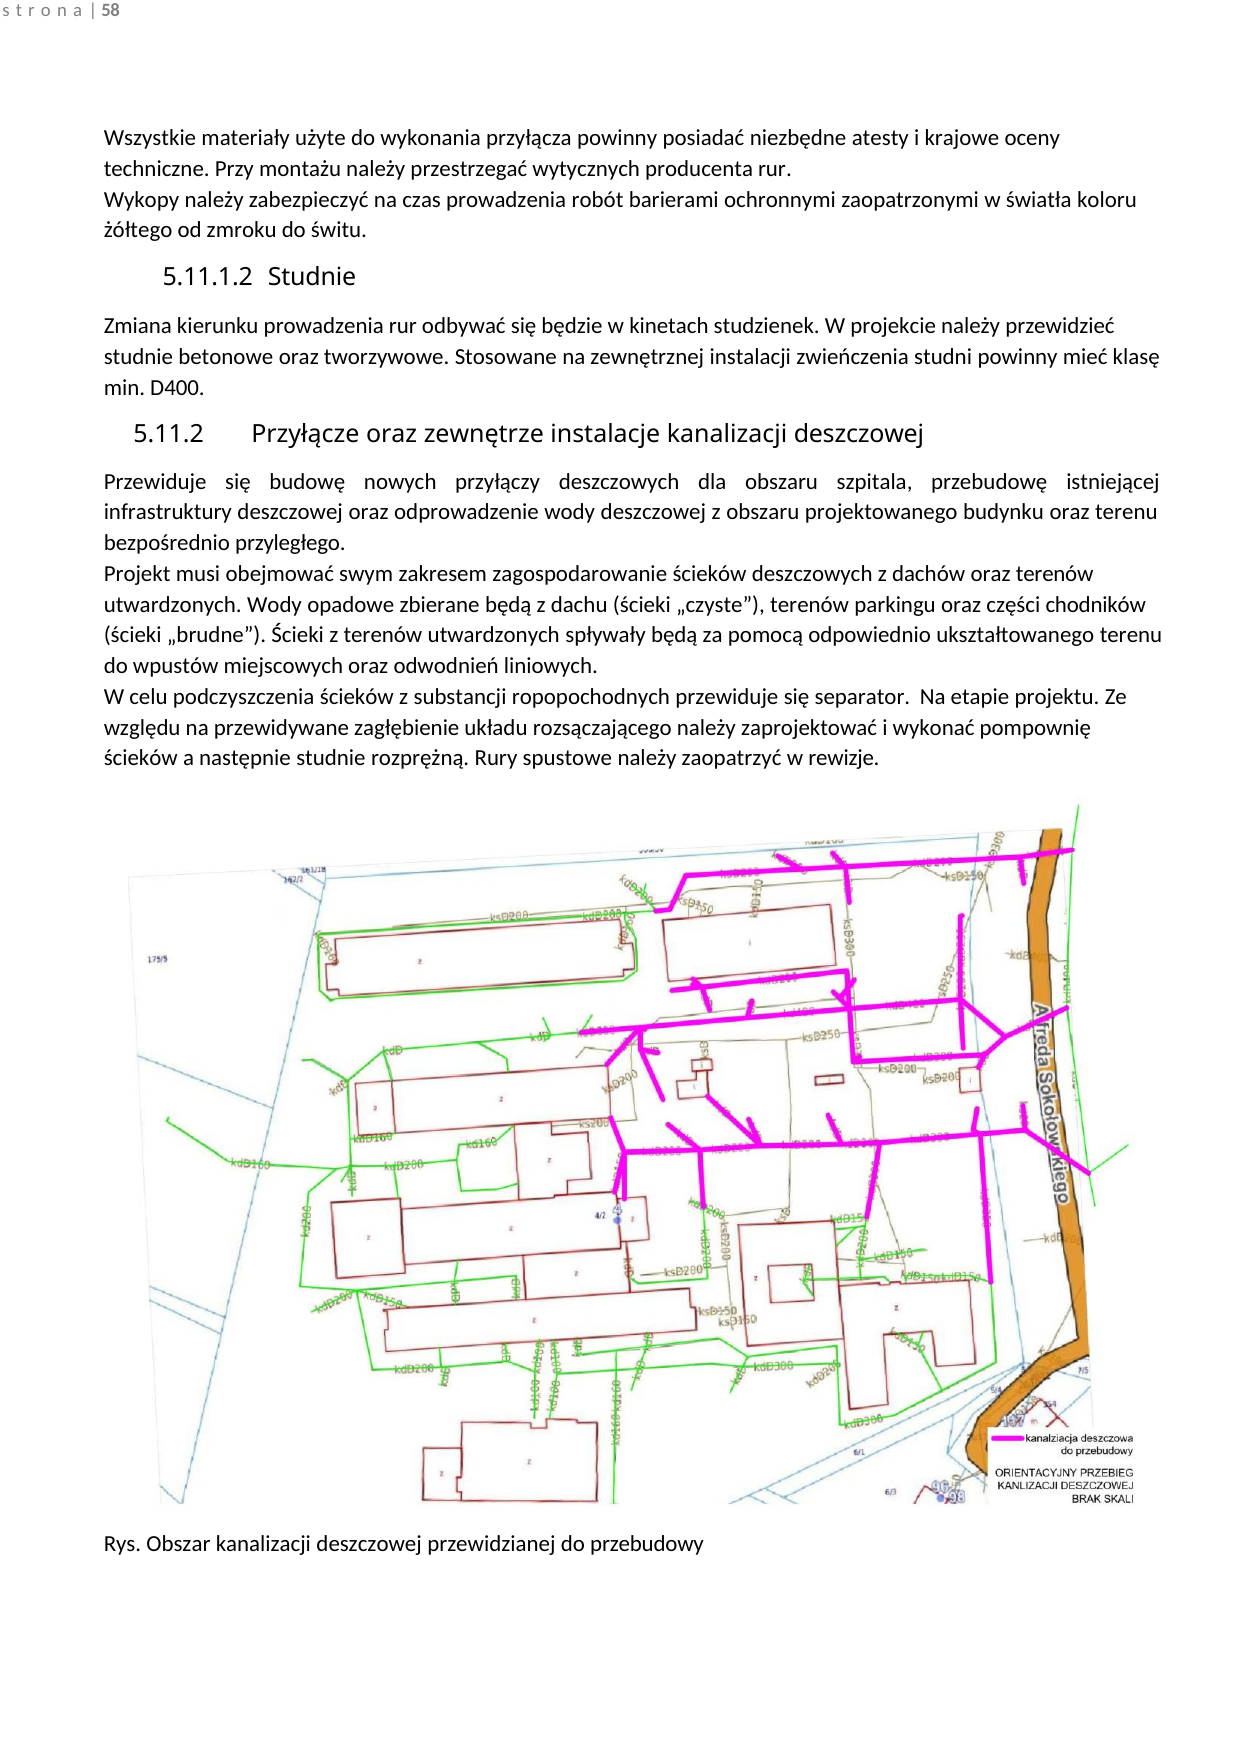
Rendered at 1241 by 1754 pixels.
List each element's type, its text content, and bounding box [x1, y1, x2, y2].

text (ścieki „brudne”). Ścieki z terenów utwardzonych spływały będą za pomocą odpowiednio ukształtowanego terenu do wpustów miejscowych oraz odwodnień liniowych. [103, 621, 1178, 679]
text Zmiana kierunku prowadzenia rur odbywać się będzie w kinetach studzienek. W projekcie należy przewidzieć studnie betonowe oraz tworzywowe. Stosowane na zewnętrznej instalacji zwieńczenia studni powinny mieć klasę min. D400. [103, 311, 1178, 401]
text Projekt musi obejmować swym zakresem zagospodarowanie ścieków deszczowych z dachów oraz terenów [103, 559, 1178, 587]
text Przewiduje się budowę nowych przyłączy deszczowych dla obszaru szpitala, przebudowę istniejącej infrastruktury deszczowej oraz odprowadzenie wody deszczowej z obszaru projektowanego budynku oraz terenu bezpośrednio przyległego. [103, 467, 1160, 556]
text W celu podczyszczenia ścieków z substancji ropopochodnych przewiduje się separator. Na etapie projektu. Ze względu na przewidywane zagłębienie układu rozsączającego należy zaprojektować i wykonać pompownię [103, 682, 1178, 741]
picture [127, 797, 1136, 1507]
text Wykopy należy zabezpieczyć na czas prowadzenia robót barierami ochronnymi zaopatrzonymi w światła koloru żółtego od zmroku do świtu. [103, 185, 1178, 243]
text ścieków a następnie studnie rozprężną. Rury spustowe należy zaopatrzyć w rewizje. [103, 743, 1178, 771]
text utwardzonych. Wody opadowe zbierane będą z dachu (ścieki „czyste”), terenów parkingu oraz części chodników [103, 590, 1178, 618]
list Studnie [162, 259, 1178, 293]
text Wszystkie materiały użyte do wykonania przyłącza powinny posiadać niezbędne atesty i krajowe oceny techniczne. Przy montażu należy przestrzegać wytycznych producenta rur. [103, 123, 1156, 182]
list Przyłącze oraz zewnętrze instalacje kanalizacji deszczowej [133, 416, 1178, 450]
